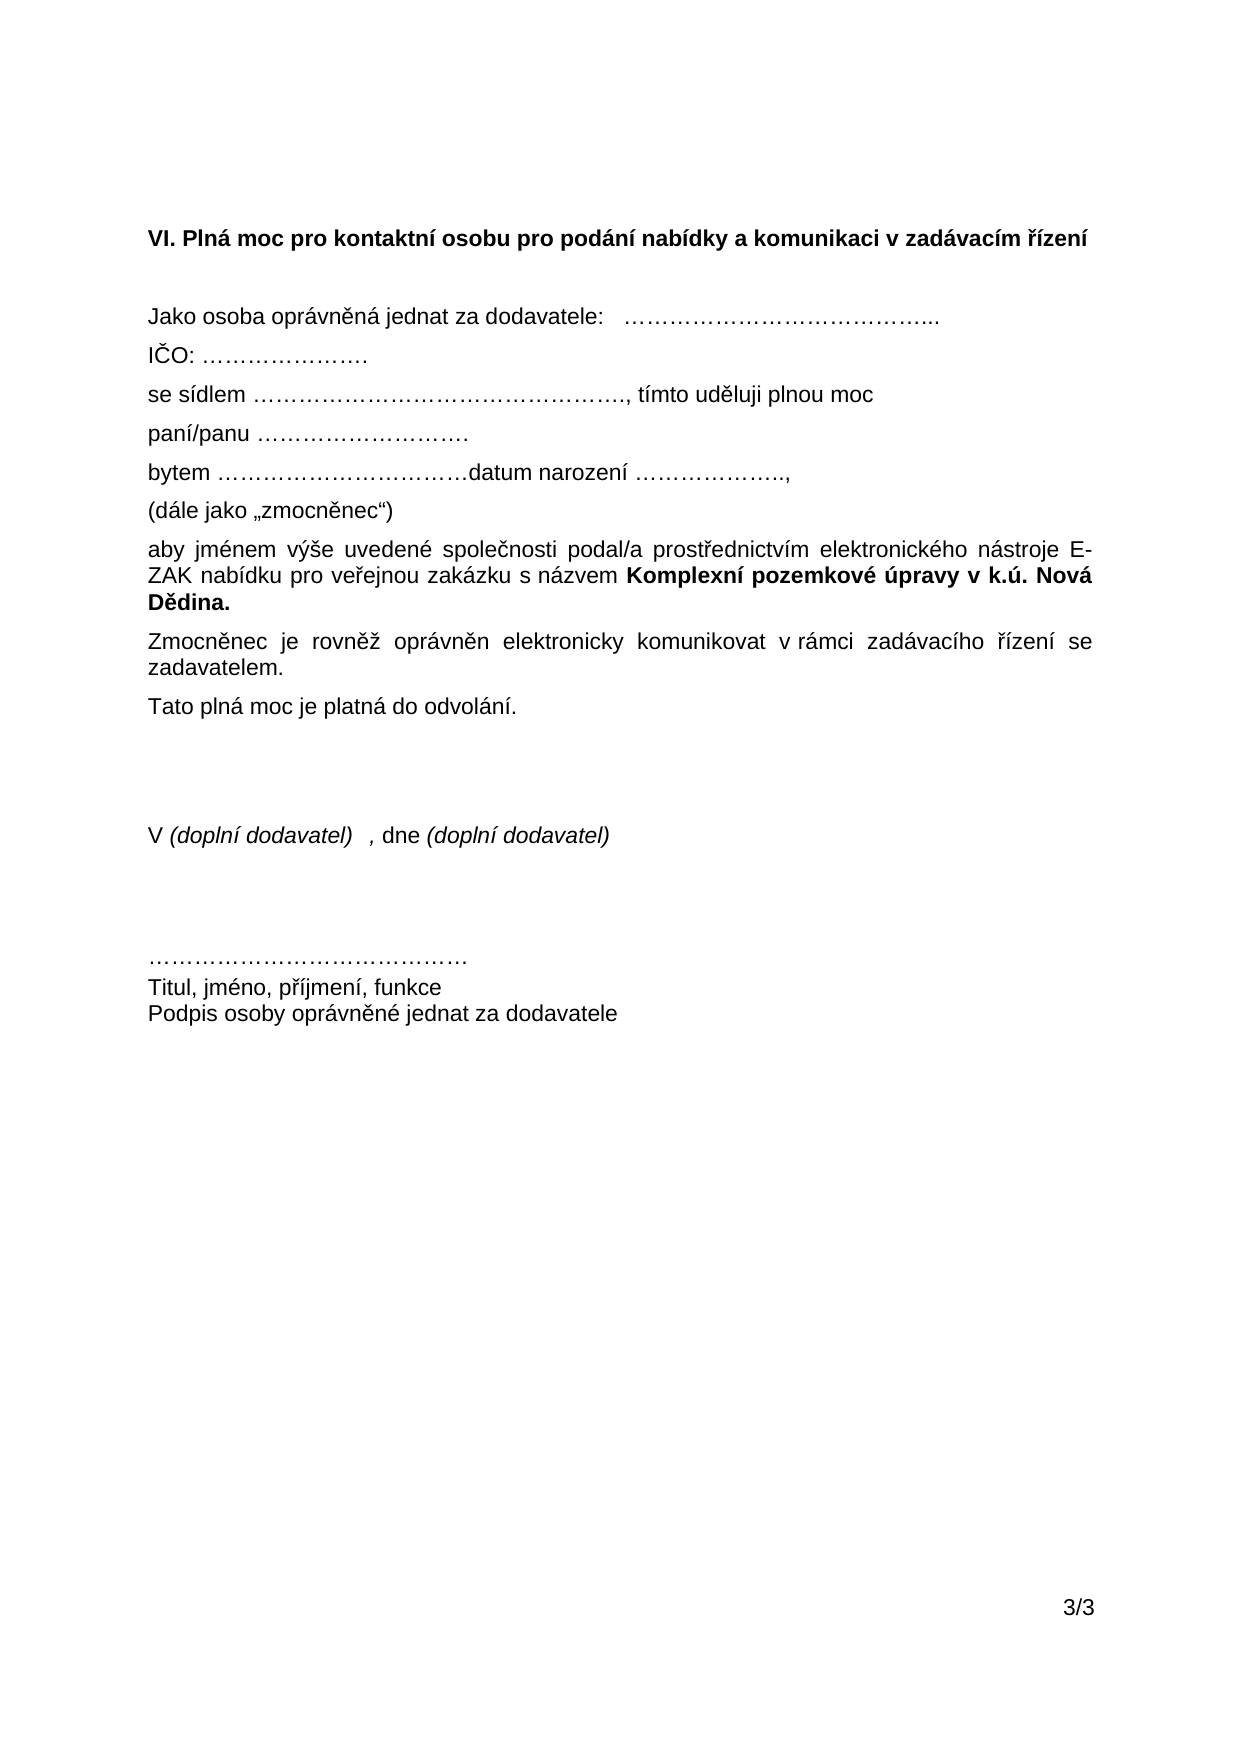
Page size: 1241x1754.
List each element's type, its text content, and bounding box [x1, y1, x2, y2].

text Zmocněnec je rovněž oprávněn elektronicky komunikovat v rámci zadávacího řízení se zadavatelem. [148, 628, 1093, 680]
text VI. Plná moc pro kontaktní osobu pro podání nabídky a komunikaci v zadávacím řízení [148, 225, 1093, 252]
text (dále jako „zmocněnec“) [148, 497, 1093, 524]
text IČO: …………………. [148, 342, 1093, 368]
text Jako osoba oprávněná jednat za dodavatele: …………………………………... [148, 303, 1093, 329]
text Podpis osoby oprávněné jednat za dodavatele [148, 1000, 1093, 1026]
text …………………………………… [148, 943, 1093, 969]
text Titul, jméno, příjmení, funkce [148, 973, 1093, 1000]
text bytem ……………………………datum narození ……………….., [148, 458, 1093, 485]
text se sídlem …………………………………………., tímto uděluji plnou moc [148, 381, 1093, 407]
text V (doplní dodavatel) , dne (doplní dodavatel) [148, 822, 1093, 849]
text paní/panu ………………………. [148, 419, 1093, 446]
text Tato plná moc je platná do odvolání. [148, 693, 1093, 719]
text aby jménem výše uvedené společnosti podal/a prostřednictvím elektronického nástroje E-ZAK nabídku pro veřejnou zakázku s názvem Komplexní pozemkové úpravy v k.ú. Nová Dědina. [148, 536, 1093, 615]
